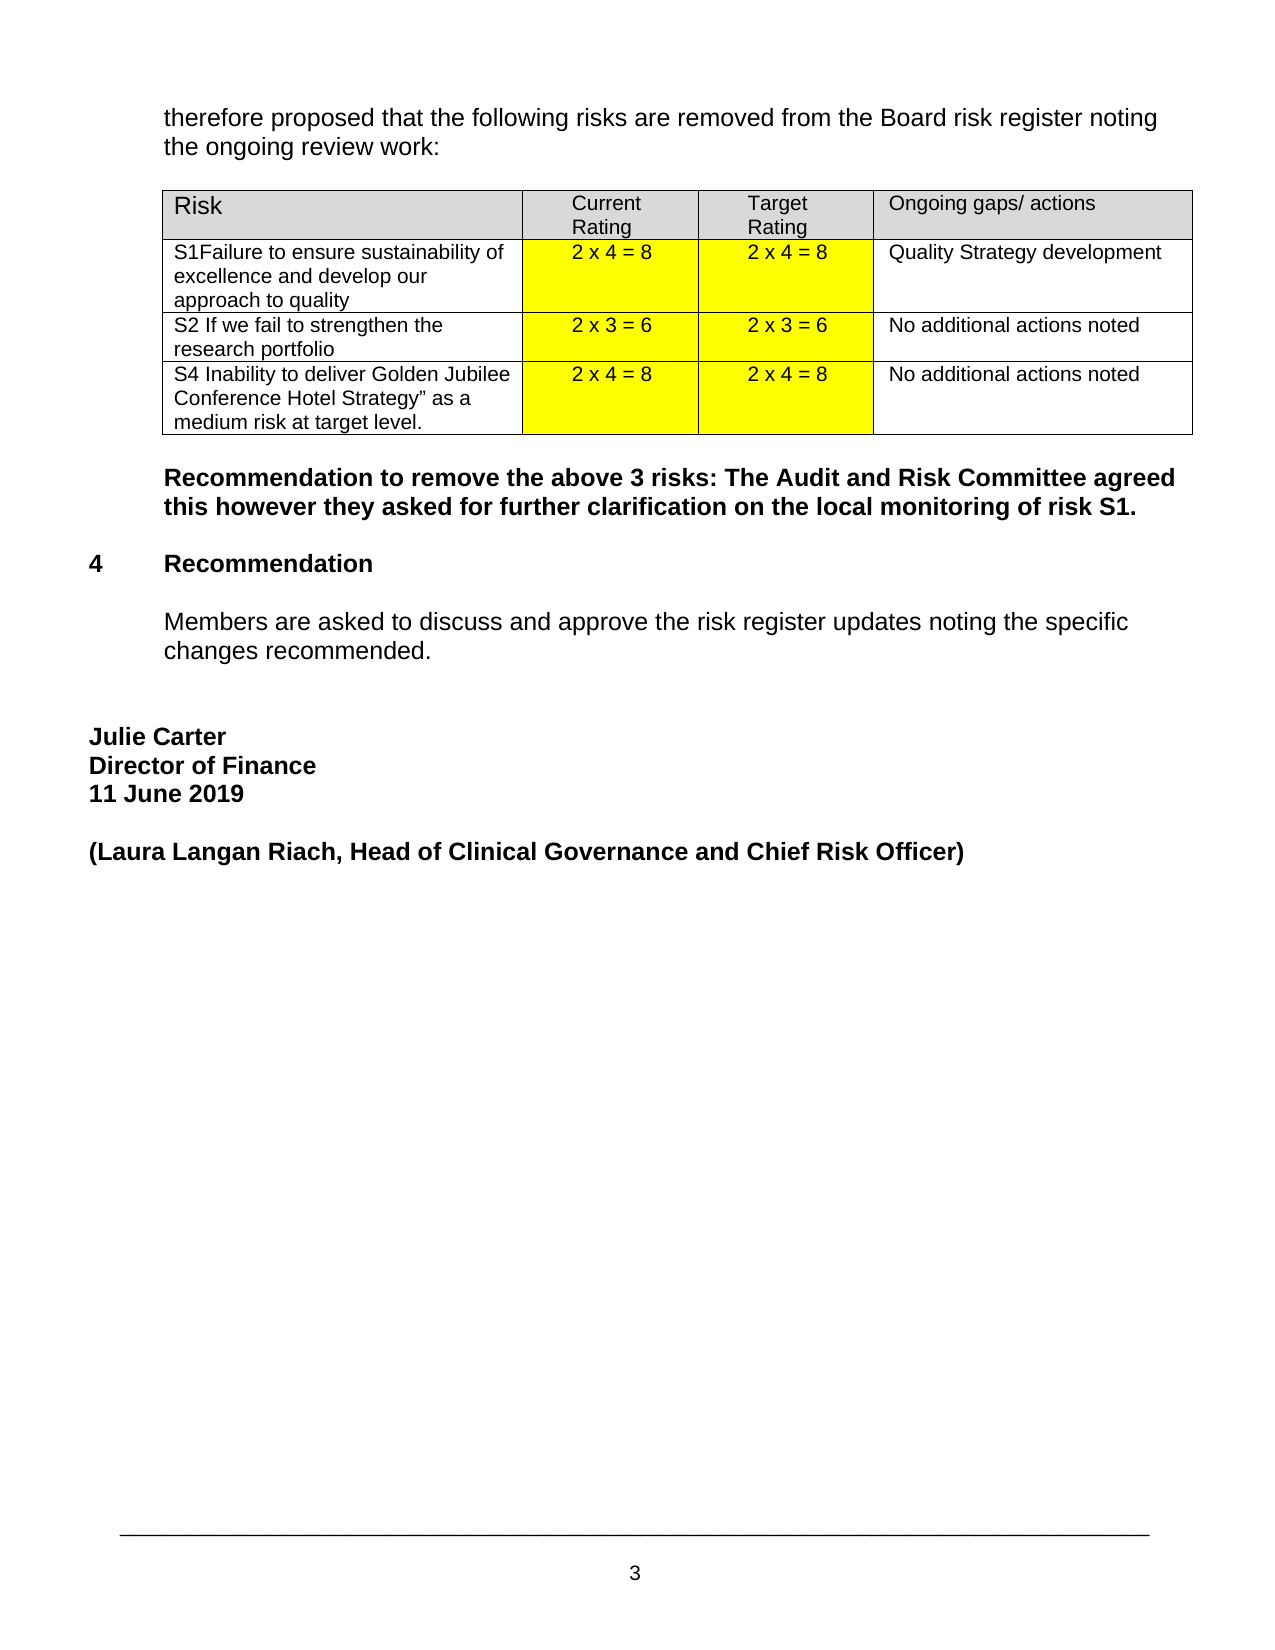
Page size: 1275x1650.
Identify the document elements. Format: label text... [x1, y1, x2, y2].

table_header Target Rating [699, 191, 873, 239]
table_cell 2 x 4 = 8 [523, 240, 698, 312]
text Julie Carter [89, 722, 1181, 751]
text 11 June 2019 [89, 779, 1181, 808]
table_cell S4 Inability to deliver Golden Jubilee Conference Hotel Strategy” as a medium risk at target level. [163, 362, 522, 433]
table_cell S1Failure to ensure sustainability of excellence and develop our approach to quality [163, 240, 522, 312]
table_cell 2 x 4 = 8 [699, 362, 873, 433]
table_cell 2 x 3 = 6 [699, 313, 873, 361]
table_cell 2 x 4 = 8 [523, 362, 698, 433]
text 4 Recommendation [89, 549, 1162, 578]
text Members are asked to discuss and approve the risk register updates noting the specific changes recommended. [164, 607, 1181, 664]
table_header Risk [163, 191, 522, 239]
table_cell No additional actions noted [874, 362, 1192, 433]
table_header Current Rating [523, 191, 698, 239]
text Director of Finance [89, 751, 1181, 779]
table_cell Quality Strategy development [874, 240, 1192, 312]
table_cell 2 x 4 = 8 [699, 240, 873, 312]
table_cell 2 x 3 = 6 [523, 313, 698, 361]
table_cell No additional actions noted [874, 313, 1192, 361]
table_header Ongoing gaps/ actions [874, 191, 1192, 239]
text Recommendation to remove the above 3 risks: The Audit and Risk Committee agreed this however they asked for further clarification on the local monitoring of risk S1. [164, 463, 1181, 521]
text (Laura Langan Riach, Head of Clinical Governance and Chief Risk Officer) [89, 837, 1181, 866]
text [164, 103, 1181, 161]
table_cell S2 If we fail to strengthen the research portfolio [163, 313, 522, 361]
